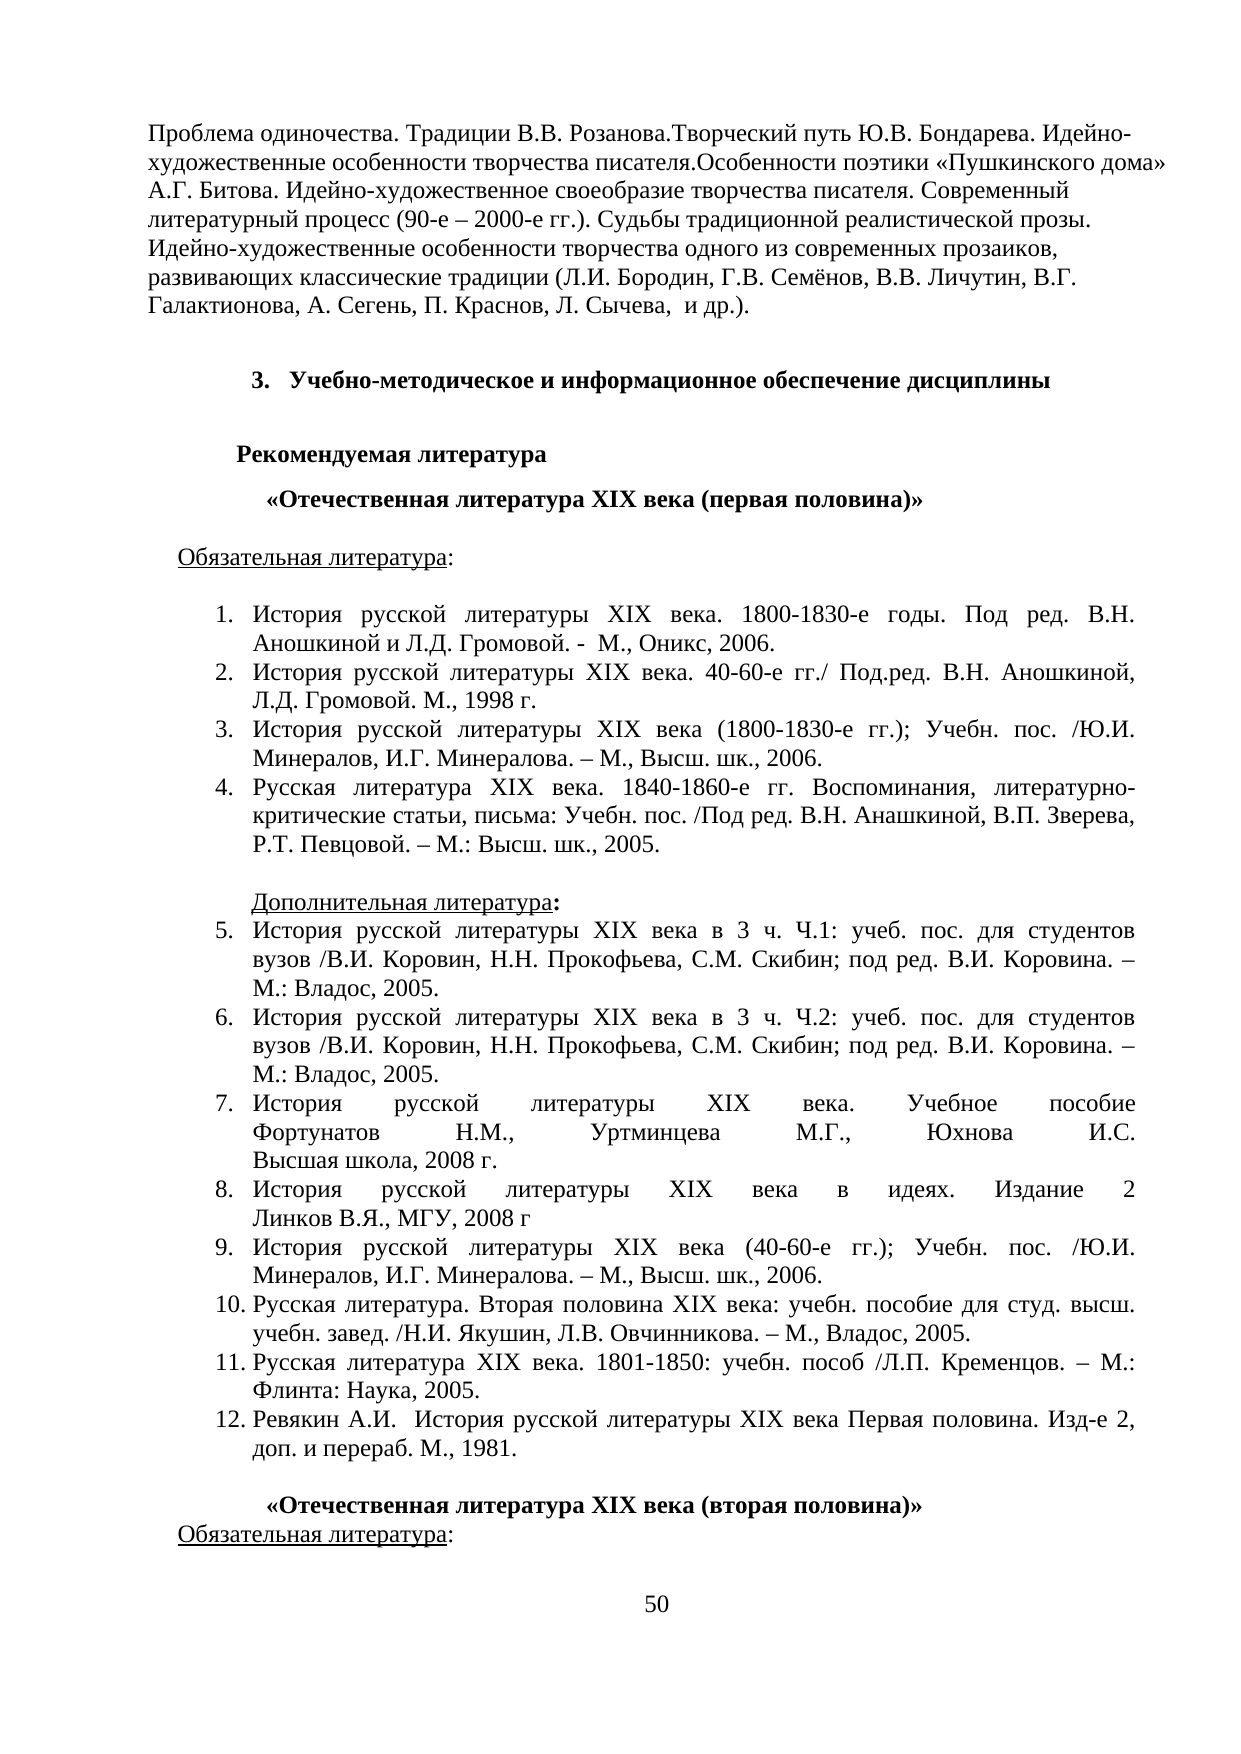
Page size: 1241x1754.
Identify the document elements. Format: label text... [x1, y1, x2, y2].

list История русской литературы ХIХ века в 3 ч. Ч.1: учеб. пос. для студентов вузов /В.И. Коровин, Н.Н. Прокофьева, С.М. Скибин; под ред. В.И. Коровина. – М.: Владос, 2005. [215, 916, 1136, 1002]
list История русской литературы XIX века в идеях. Издание 2 Линков В.Я., МГУ, 2008 г [215, 1174, 1136, 1232]
list Ревякин А.И. История русской литературы XIX века Первая половина. Изд-е 2, доп. и перераб. М., 1981. [215, 1404, 1136, 1462]
list Учебно-методическое и информационное обеспечение дисциплины [251, 365, 1136, 393]
list Русская литература ХIХ века. 1840-1860-е гг. Воспоминания, литературно-критические статьи, письма: Учебн. пос. /Под ред. В.Н. Анашкиной, В.П. Зверева, Р.Т. Певцовой. – М.: Высш. шк., 2005. [215, 772, 1136, 858]
text Рекомендуемая литература [236, 439, 1136, 468]
list Русская литература ХIХ века. 1801-1850: учебн. пособ /Л.П. Кременцов. – М.: Флинта: Наука, 2005. [215, 1347, 1136, 1404]
list Русская литература. Вторая половина ХIХ века: учебн. пособие для студ. высш. учебн. завед. /Н.И. Якушин, Л.В. Овчинникова. – М., Владос, 2005. [215, 1289, 1136, 1347]
text Дополнительная литература: [177, 887, 1136, 916]
list История русской литературы XIX века. 1800-1830-е годы. Под ред. В.Н. Аношкиной и Л.Д. Громовой. - М., Оникс, 2006. [215, 599, 1136, 657]
text «Отечественная литература XIX века (вторая половина)» [266, 1491, 1136, 1519]
list История русской литературы XIX века. Учебное пособие Фортунатов Н.М., Уртминцева М.Г., Юхнова И.С. Высшая школа, 2008 г. [215, 1088, 1136, 1174]
text «Отечественная литература XIX века (первая половина)» [266, 484, 1136, 513]
list История русской литературы ХIХ века (40-60-е гг.); Учебн. пос. /Ю.И. Минералов, И.Г. Минералова. – М., Высш. шк., 2006. [215, 1232, 1136, 1289]
list История русской литературы ХIХ века (1800-1830-е гг.); Учебн. пос. /Ю.И. Минералов, И.Г. Минералова. – М., Высш. шк., 2006. [215, 714, 1136, 772]
list История русской литературы ХIХ века в 3 ч. Ч.2: учеб. пос. для студентов вузов /В.И. Коровин, Н.Н. Прокофьева, С.М. Скибин; под ред. В.И. Коровина. – М.: Владос, 2005. [215, 1002, 1136, 1088]
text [148, 118, 1174, 319]
text Обязательная литература: [177, 1519, 1136, 1548]
text Обязательная литература: [177, 542, 1136, 571]
list История русской литературы ХIХ века. 40-60-е гг./ Под.ред. В.Н. Аношкиной, Л.Д. Громовой. М., . [215, 657, 1136, 714]
